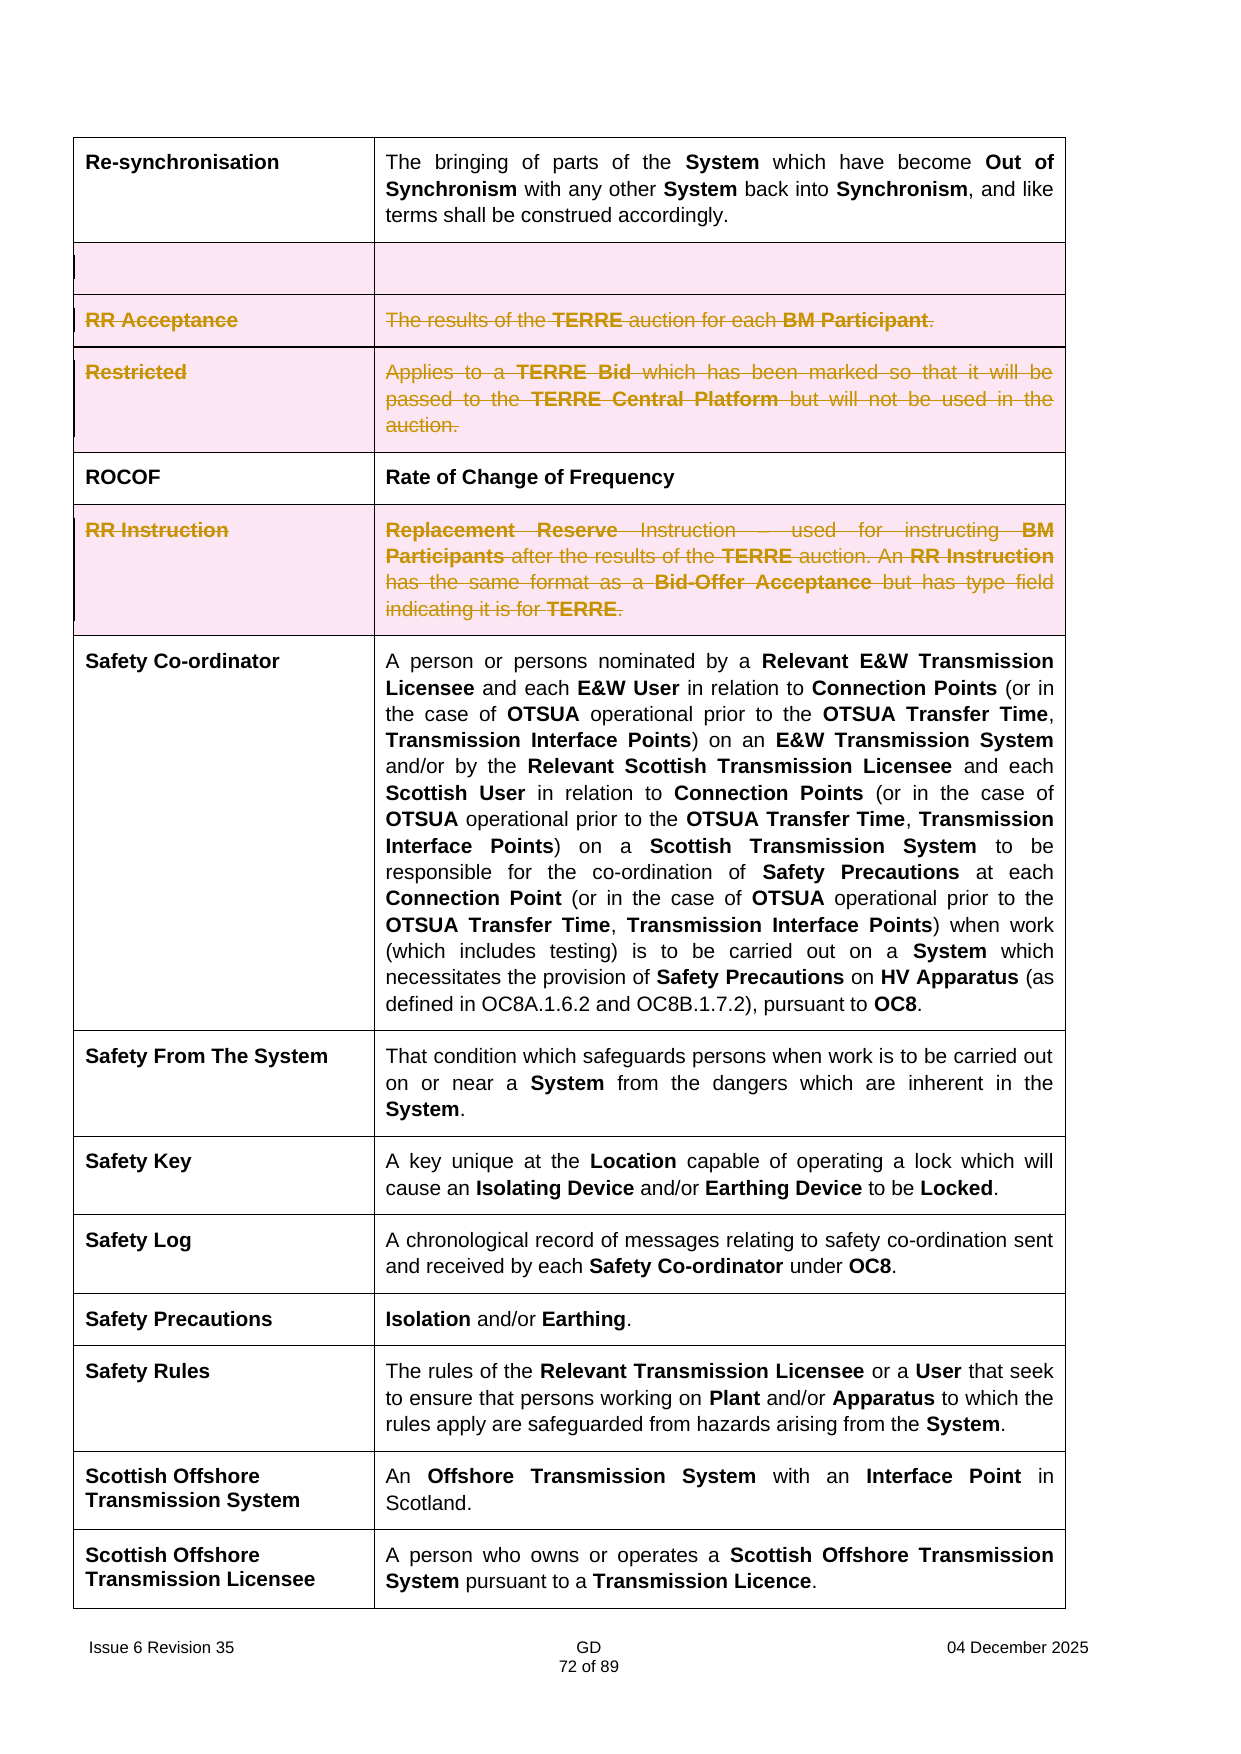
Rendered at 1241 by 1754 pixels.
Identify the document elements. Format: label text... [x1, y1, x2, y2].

table_cell Rate of Change of Frequency [375, 453, 1065, 504]
table_cell A person or persons nominated by a Relevant E&W Transmission Licensee and each E&W User in relation to Connection Points (or in the case of OTSUA operational prior to the OTSUA Transfer Time, Transmission Interface Points) on an E&W Transmission System and/or by the Relevant Scottish Transmission Licensee and each Scottish User in relation to Connection Points (or in the case of OTSUA operational prior to the OTSUA Transfer Time, Transmission Interface Points) on a Scottish Transmission System to be responsible for the co-ordination of Safety Precautions at each Connection Point (or in the case of OTSUA operational prior to the OTSUA Transfer Time, Transmission Interface Points) when work (which includes testing) is to be carried out on a System which necessitates the provision of Safety Precautions on HV Apparatus (as defined in OC8A.1.6.2 and OC8B.1.7.2), pursuant to OC8. [375, 636, 1065, 1030]
table_cell Re-synchronisation [74, 138, 374, 242]
table_cell The rules of the Relevant Transmission Licensee or a User that seek to ensure that persons working on Plant and/or Apparatus to which the rules apply are safeguarded from hazards arising from the System. [375, 1346, 1065, 1451]
table_cell An Offshore Transmission System with an Interface Point in Scotland. [375, 1452, 1065, 1529]
table_cell Isolation and/or Earthing. [375, 1294, 1065, 1345]
table_cell The bringing of parts of the System which have become Out of Synchronism with any other System back into Synchronism, and like terms shall be construed accordingly. [375, 138, 1065, 242]
table_cell A key unique at the Location capable of operating a lock which will cause an Isolating Device and/or Earthing Device to be Locked. [375, 1137, 1065, 1214]
table_cell Safety Key [74, 1137, 374, 1214]
table_cell Scottish Offshore Transmission Licensee [74, 1530, 374, 1608]
table_cell A person who owns or operates a Scottish Offshore Transmission System pursuant to a Transmission Licence. [375, 1530, 1065, 1608]
table_cell Safety Co-ordinator [74, 636, 374, 1030]
table_cell Safety From The System [74, 1031, 374, 1136]
table_cell Safety Rules [74, 1346, 374, 1451]
table_cell A chronological record of messages relating to safety co-ordination sent and received by each Safety Co-ordinator under OC8. [375, 1215, 1065, 1293]
table_cell Scottish Offshore Transmission System [74, 1452, 374, 1529]
table_cell ROCOF [74, 453, 374, 504]
table_cell Safety Log [74, 1215, 374, 1293]
table_cell Safety Precautions [74, 1294, 374, 1345]
table_cell That condition which safeguards persons when work is to be carried out on or near a System from the dangers which are inherent in the System. [375, 1031, 1065, 1136]
